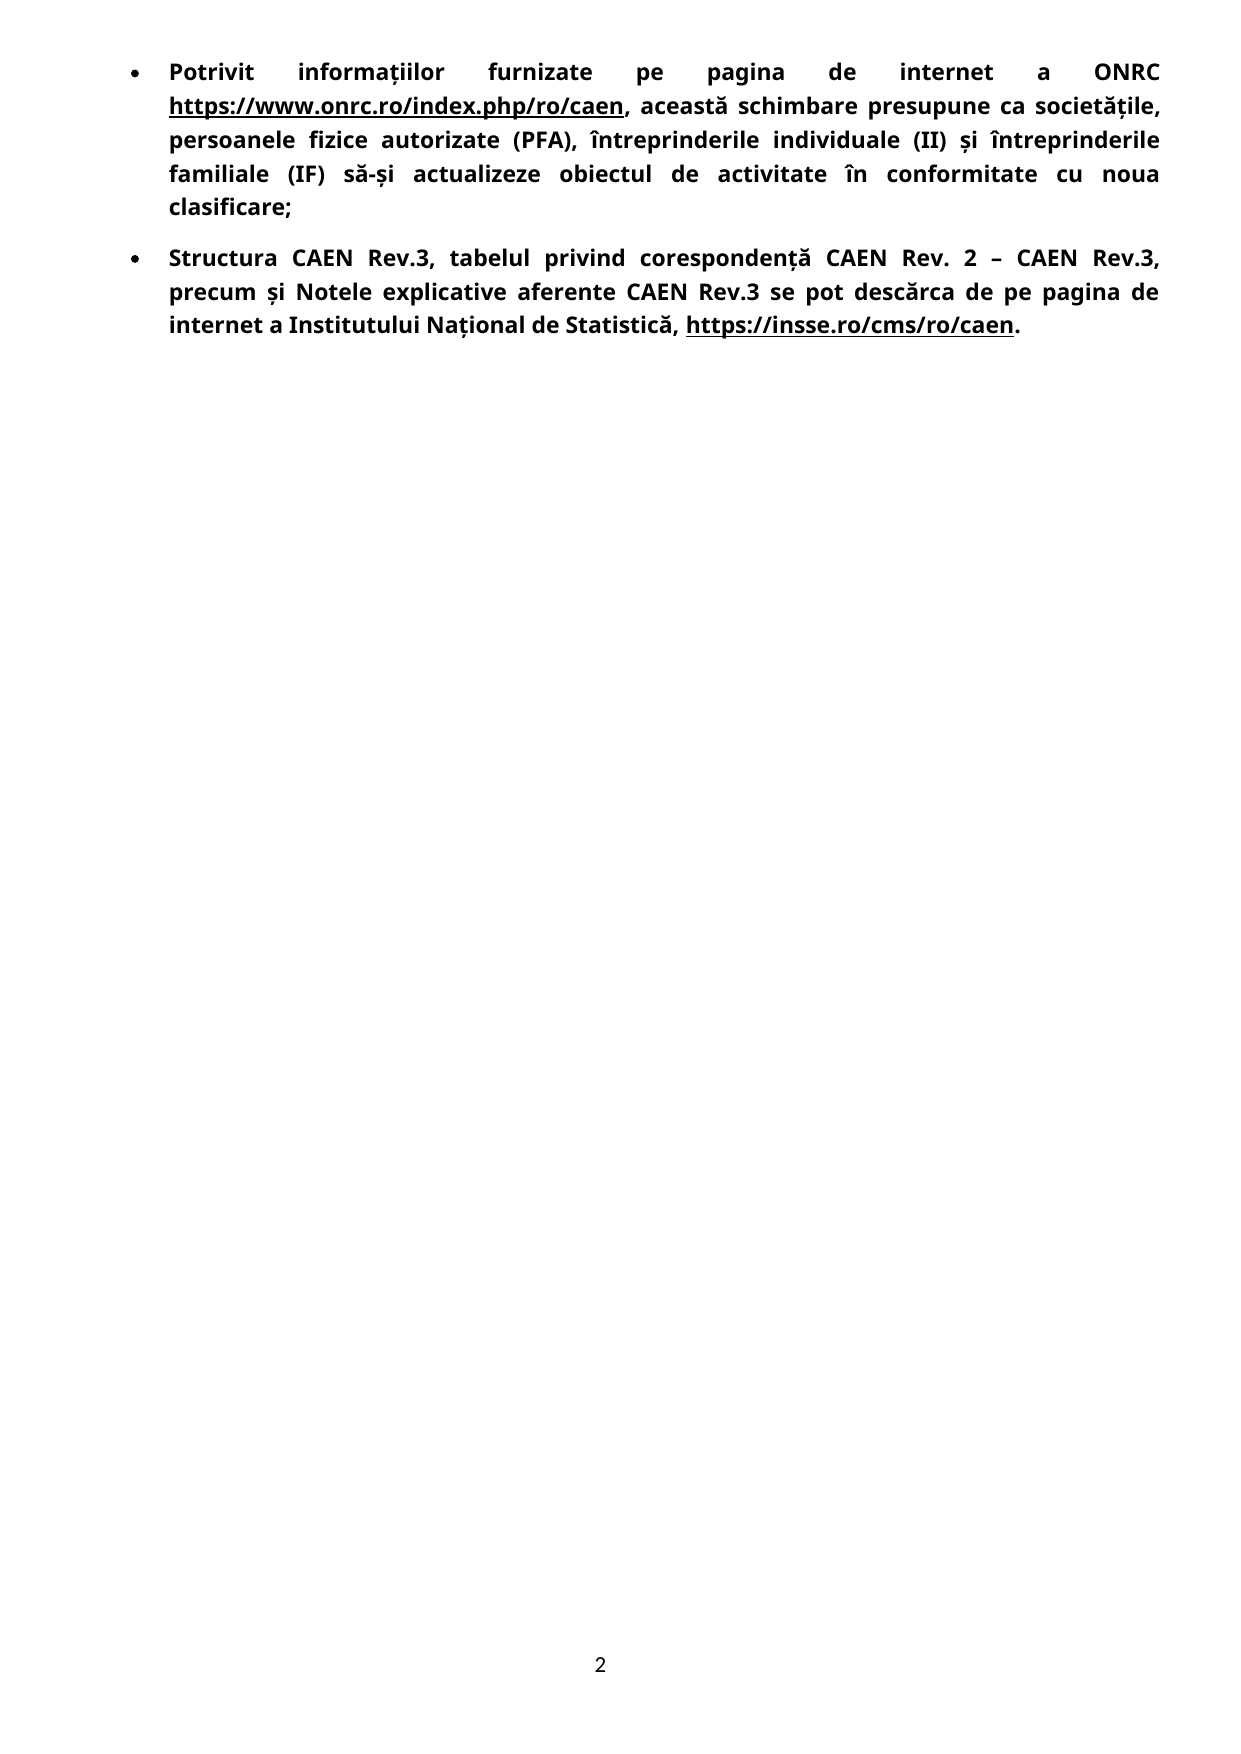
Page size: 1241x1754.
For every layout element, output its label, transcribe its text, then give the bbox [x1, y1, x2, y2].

list Potrivit informațiilor furnizate pe pagina de internet a ONRC https://www.onrc.ro/index.php/ro/caen, această schimbare presupune ca societățile, persoanele fizice autorizate (PFA), întreprinderile individuale (II) și întreprinderile familiale (IF) să-și actualizeze obiectul de activitate în conformitate cu noua clasificare; [131, 56, 1161, 222]
list Structura CAEN Rev.3, tabelul privind corespondență CAEN Rev. 2 – CAEN Rev.3, precum și Notele explicative aferente CAEN Rev.3 se pot descărca de pe pagina de internet a Institutului Național de Statistică, https://insse.ro/cms/ro/caen. [131, 242, 1161, 340]
